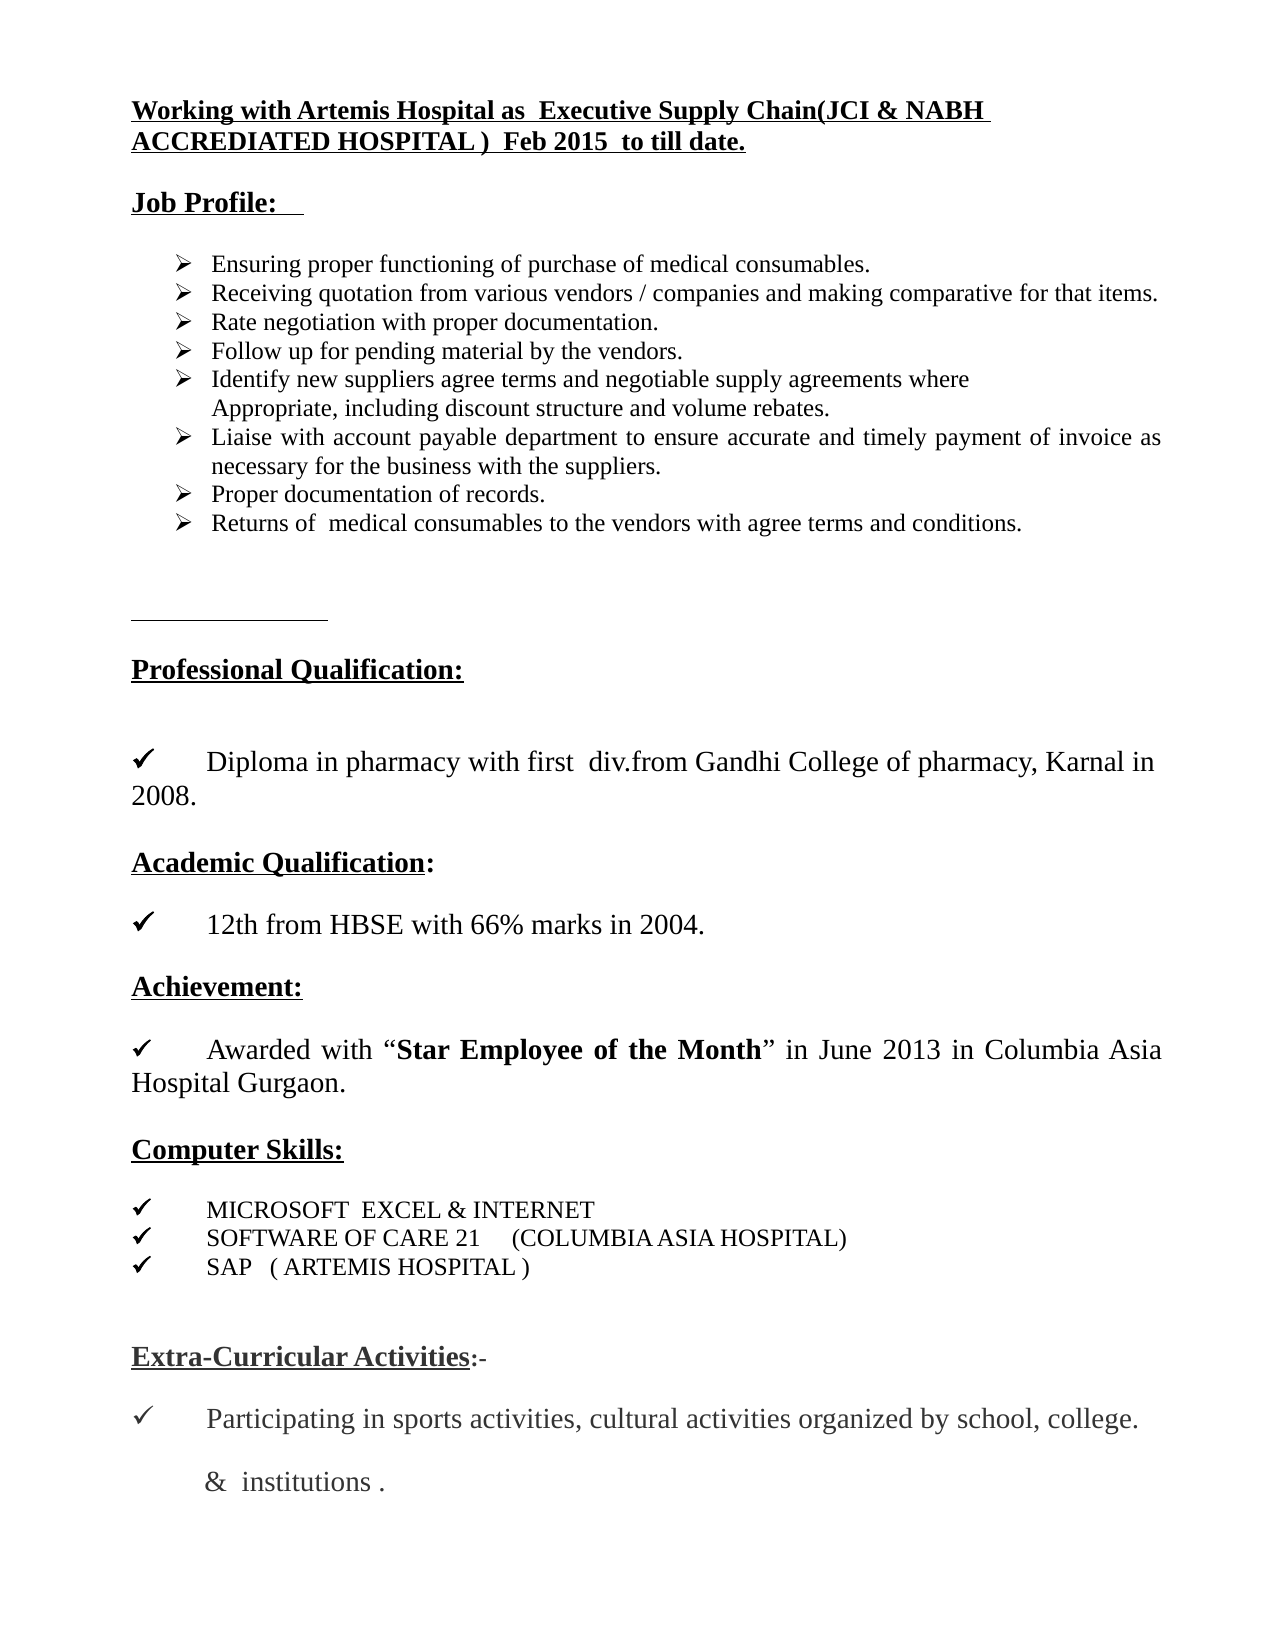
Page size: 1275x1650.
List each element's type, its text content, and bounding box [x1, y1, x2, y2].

text Professional Qualification: [131, 652, 1162, 686]
list Follow up for pending material by the vendors. [173, 336, 1162, 364]
text Achievement: [131, 969, 1162, 1003]
text Extra-Curricular Activities:- [131, 1339, 1237, 1372]
text Working with Artemis Hospital as Executive Supply Chain(JCI & NABH ACCREDIATED HOSPITAL ) Feb 2015 to till date. [131, 94, 1162, 156]
list Proper documentation of records. [173, 479, 1162, 508]
list Diploma in pharmacy with first div.from Gandhi College of pharmacy, Karnal in 2008. [131, 744, 1162, 811]
list Awarded with “Star Employee of the Month” in June 2013 in Columbia Asia Hospital Gurgaon. [131, 1032, 1162, 1099]
list Identify new suppliers agree terms and negotiable supply agreements where [173, 364, 1162, 393]
text Appropriate, including discount structure and volume rebates. [211, 393, 1162, 422]
list Rate negotiation with proper documentation. [173, 307, 1162, 336]
list Returns of medical consumables to the vendors with agree terms and conditions. [173, 508, 1162, 537]
text Job Profile: [131, 185, 1162, 218]
list MICROSOFT EXCEL & INTERNET [131, 1195, 1162, 1223]
text Academic Qualification: [131, 845, 1162, 878]
list Ensuring proper functioning of purchase of medical consumables. [173, 249, 1162, 278]
list 12th from HBSE with 66% marks in 2004. [131, 907, 1162, 941]
text & institutions . [131, 1464, 1237, 1498]
text Computer Skills: [131, 1132, 1162, 1166]
list Liaise with account payable department to ensure accurate and timely payment of invoice as necessary for the business with the suppliers. [173, 422, 1162, 479]
list SOFTWARE OF CARE 21 (COLUMBIA ASIA HOSPITAL) [131, 1223, 1162, 1252]
list Receiving quotation from various vendors / companies and making comparative for that items. [173, 278, 1162, 307]
list SAP ( ARTEMIS HOSPITAL ) [131, 1252, 1162, 1281]
list Participating in sports activities, cultural activities organized by school, college. [131, 1402, 1237, 1435]
